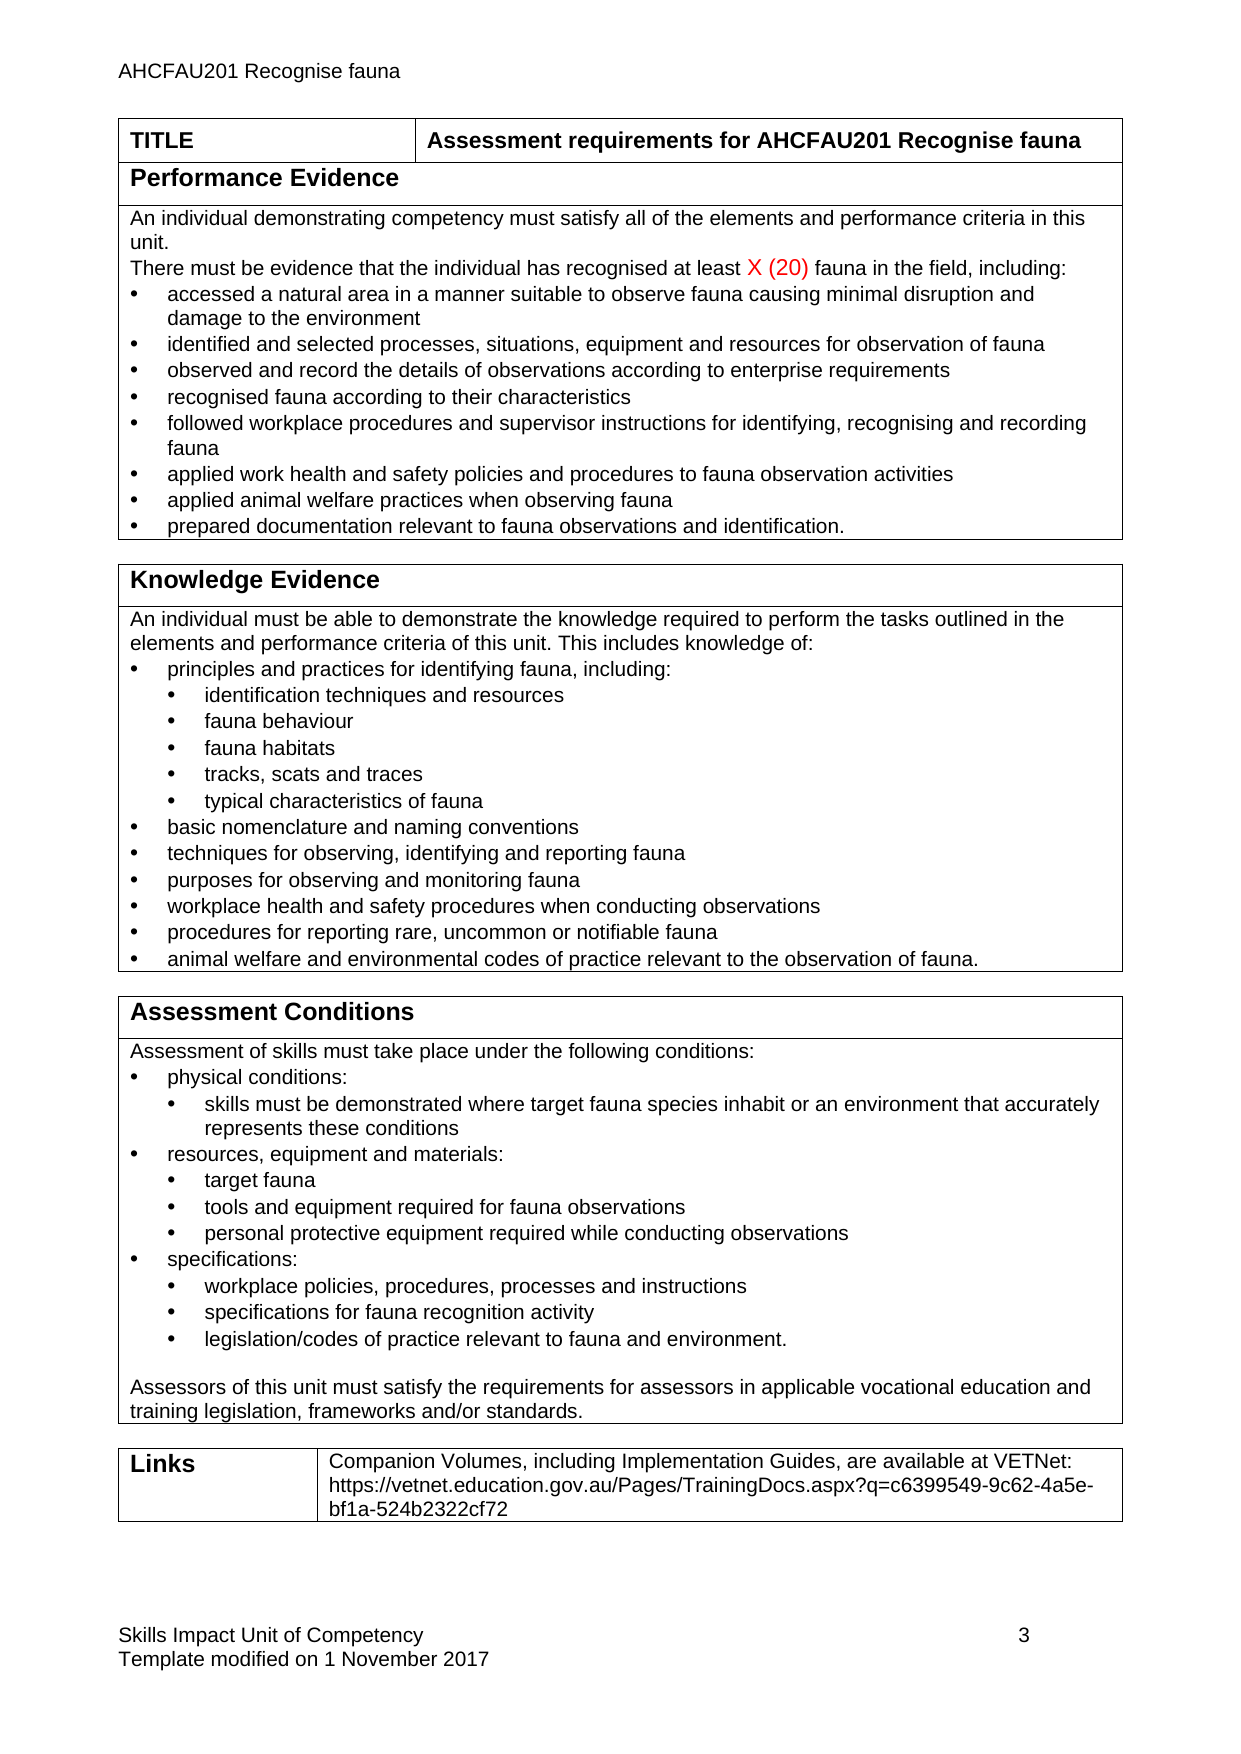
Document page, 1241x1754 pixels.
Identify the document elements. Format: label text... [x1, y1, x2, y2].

table_cell An individual must be able to demonstrate the knowledge required to perform the tasks outlined in the elements and performance criteria of this unit. This includes knowledge of: principles and practices for identifying fauna, including: identification techniques and resources fauna behaviour fauna habitats tracks, scats and traces typical characteristics of fauna basic nomenclature and naming conventions techniques for observing, identifying and reporting fauna purposes for observing and monitoring fauna workplace health and safety procedures when conducting observations procedures for reporting rare, uncommon or notifiable fauna animal welfare and environmental codes of practice relevant to the observation of fauna. [119, 607, 1122, 971]
table_header Assessment requirements for AHCFAU201 Recognise fauna [416, 119, 1122, 162]
table_header Links [119, 1449, 317, 1521]
table_header Companion Volumes, including Implementation Guides, are available at VETNet: https://vetnet.education.gov.au/Pages/TrainingDocs.aspx?q=c6399549-9c62-4a5e-bf1a-524b2322cf72 [318, 1449, 1122, 1521]
table_cell Assessment of skills must take place under the following conditions: physical conditions: skills must be demonstrated where target fauna species inhabit or an environment that accurately represents these conditions resources, equipment and materials: target fauna tools and equipment required for fauna observations personal protective equipment required while conducting observations specifications: workplace policies, procedures, processes and instructions specifications for fauna recognition activity legislation/codes of practice relevant to fauna and environment. Assessors of this unit must satisfy the requirements for assessors in applicable vocational education and training legislation, frameworks and/or standards. [119, 1039, 1122, 1423]
table_header Knowledge Evidence [119, 565, 1122, 606]
table_cell An individual demonstrating competency must satisfy all of the elements and performance criteria in this unit. There must be evidence that the individual has recognised at least X (20) fauna in the field, including: accessed a natural area in a manner suitable to observe fauna causing minimal disruption and damage to the environment identified and selected processes, situations, equipment and resources for observation of fauna observed and record the details of observations according to enterprise requirements recognised fauna according to their characteristics followed workplace procedures and supervisor instructions for identifying, recognising and recording fauna applied work health and safety policies and procedures to fauna observation activities applied animal welfare practices when observing fauna prepared documentation relevant to fauna observations and identification. [119, 206, 1122, 538]
table_cell Performance Evidence [119, 163, 1122, 204]
table_header Assessment Conditions [119, 997, 1122, 1038]
table_header TITLE [119, 119, 415, 162]
